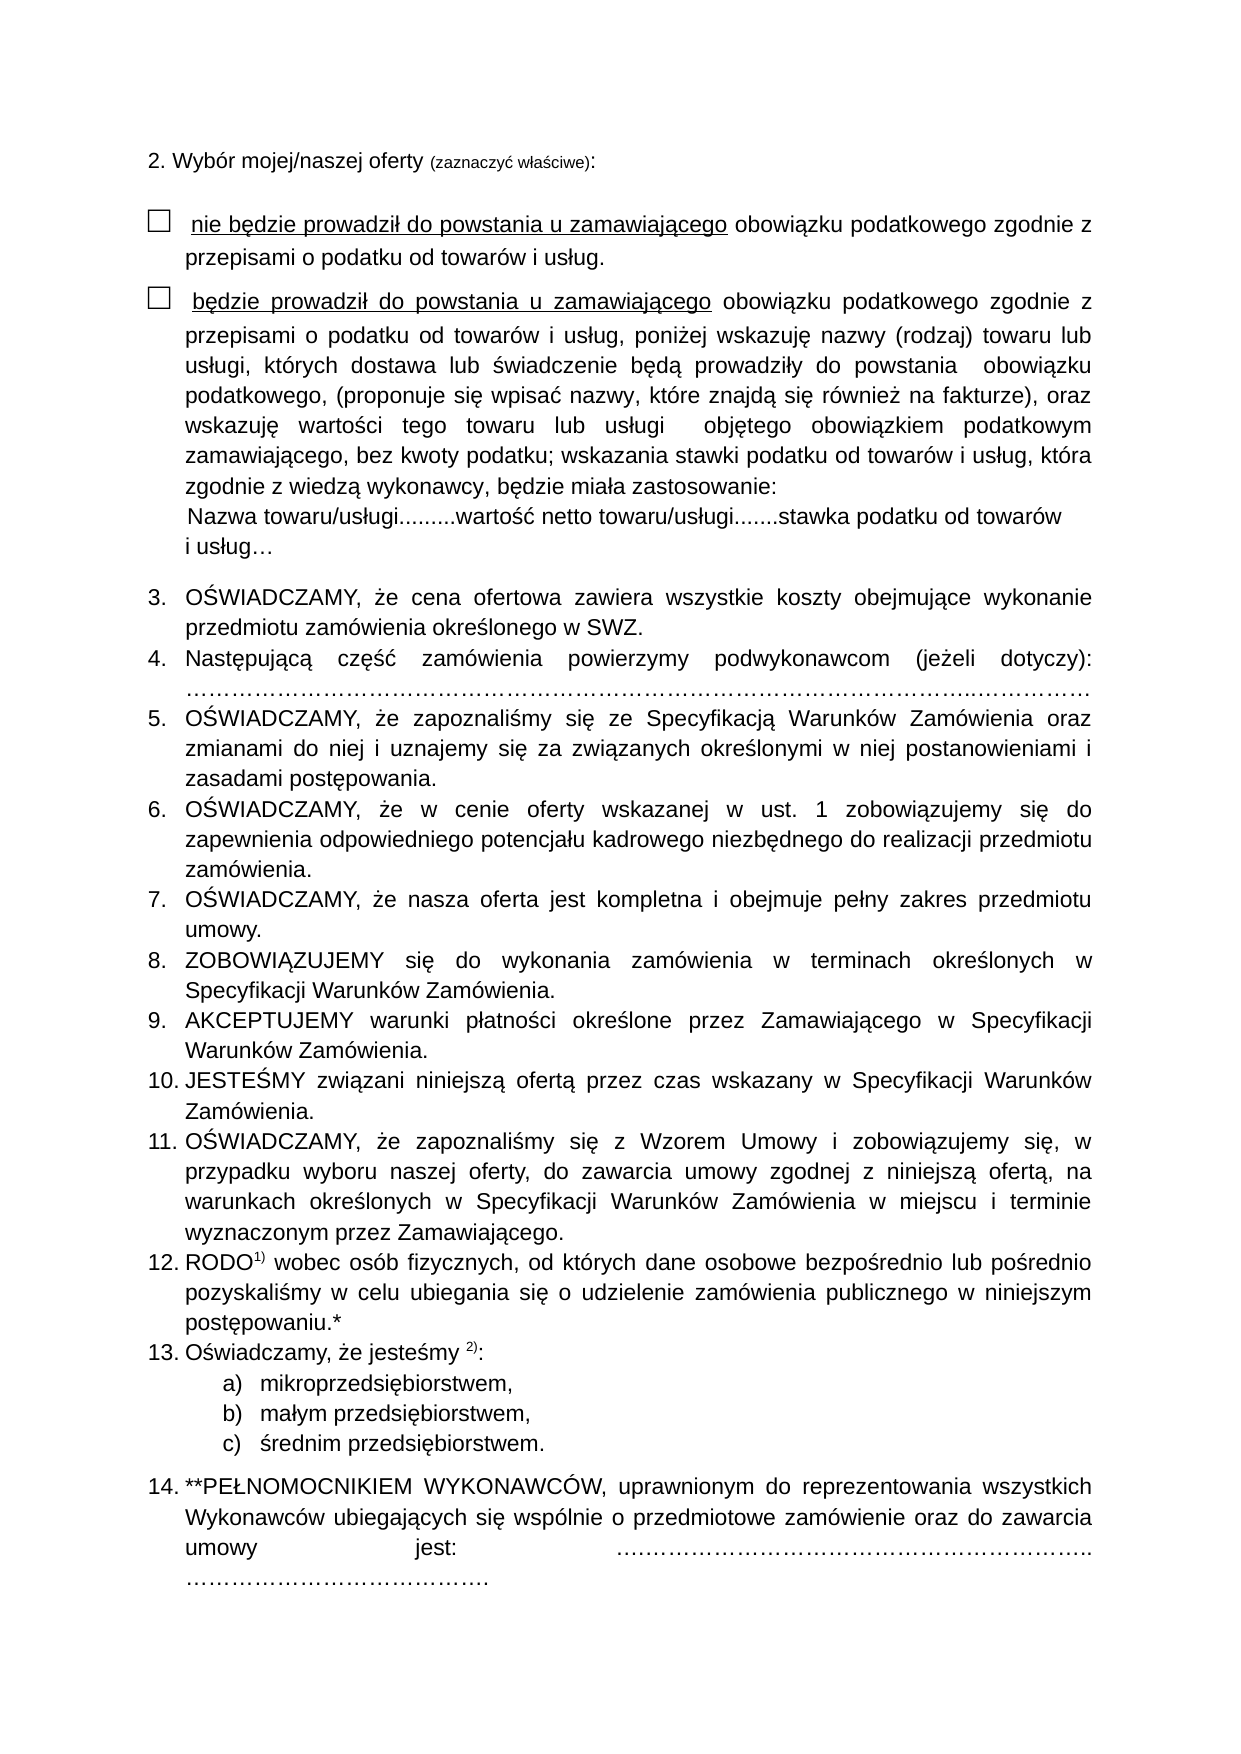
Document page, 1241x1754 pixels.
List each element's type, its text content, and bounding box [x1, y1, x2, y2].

text □ nie będzie prowadził do powstania u zamawiającego obowiązku podatkowego zgodnie z przepisami o podatku od towarów i usług. [148, 197, 1093, 271]
list AKCEPTUJEMY warunki płatności określone przez Zamawiającego w Specyfikacji Warunków Zamówienia. [148, 1007, 1093, 1063]
list OŚWIADCZAMY, że nasza oferta jest kompletna i obejmuje pełny zakres przedmiotu umowy. [148, 886, 1093, 943]
list OŚWIADCZAMY, że zapoznaliśmy się z Wzorem Umowy i zobowiązujemy się, w przypadku wyboru naszej oferty, do zawarcia umowy zgodnej z niniejszą ofertą, na warunkach określonych w Specyfikacji Warunków Zamówienia w miejscu i terminie wyznaczonym przez Zamawiającego. [148, 1128, 1093, 1245]
list Oświadczamy, że jesteśmy 2): [148, 1339, 1093, 1366]
list ZOBOWIĄZUJEMY się do wykonania zamówienia w terminach określonych w Specyfikacji Warunków Zamówienia. [148, 947, 1093, 1003]
list OŚWIADCZAMY, że w cenie oferty wskazanej w ust. 1 zobowiązujemy się do zapewnienia odpowiedniego potencjału kadrowego niezbędnego do realizacji przedmiotu zamówienia. [148, 796, 1093, 882]
list Następującą część zamówienia powierzymy podwykonawcom (jeżeli dotyczy): …………………………………………………………………………………………..…………… [148, 644, 1093, 701]
text □ będzie prowadził do powstania u zamawiającego obowiązku podatkowego zgodnie z przepisami o podatku od towarów i usług, poniżej wskazuję nazwy (rodzaj) towaru lub usługi, których dostawa lub świadczenie będą prowadziły do powstania obowiązku podatkowego, (proponuje się wpisać nazwy, które znajdą się również na fakturze), oraz wskazuję wartości tego towaru lub usługi objętego obowiązkiem podatkowym zamawiającego, bez kwoty podatku; wskazania stawki podatku od towarów i usług, która zgodnie z wiedzą wykonawcy, będzie miała zastosowanie: [148, 274, 1093, 499]
list **PEŁNOMOCNIKIEM WYKONAWCÓW, uprawnionym do reprezentowania wszystkich Wykonawców ubiegających się wspólnie o przedmiotowe zamówienie oraz do zawarcia umowy jest: ….…………………………………………………..…………………………………. [148, 1473, 1093, 1590]
list RODO1) wobec osób fizycznych, od których dane osobowe bezpośrednio lub pośrednio pozyskaliśmy w celu ubiegania się o udzielenie zamówienia publicznego w niniejszym postępowaniu.* [148, 1249, 1093, 1335]
text 2. Wybór mojej/naszej oferty (zaznaczyć właściwe): [148, 148, 1093, 173]
list OŚWIADCZAMY, że zapoznaliśmy się ze Specyfikacją Warunków Zamówienia oraz zmianami do niej i uznajemy się za związanych określonymi w niej postanowieniami i zasadami postępowania. [148, 705, 1093, 792]
text Nazwa towaru/usługi.........wartość netto towaru/usługi.......stawka podatku od towarów i usług… [148, 503, 1063, 559]
list mikroprzedsiębiorstwem, [222, 1369, 1093, 1396]
list JESTEŚMY związani niniejszą ofertą przez czas wskazany w Specyfikacji Warunków Zamówienia. [148, 1067, 1093, 1124]
list średnim przedsiębiorstwem. [222, 1430, 1093, 1456]
list małym przedsiębiorstwem, [222, 1400, 1093, 1426]
list OŚWIADCZAMY, że cena ofertowa zawiera wszystkie koszty obejmujące wykonanie przedmiotu zamówienia określonego w SWZ. [148, 584, 1093, 641]
